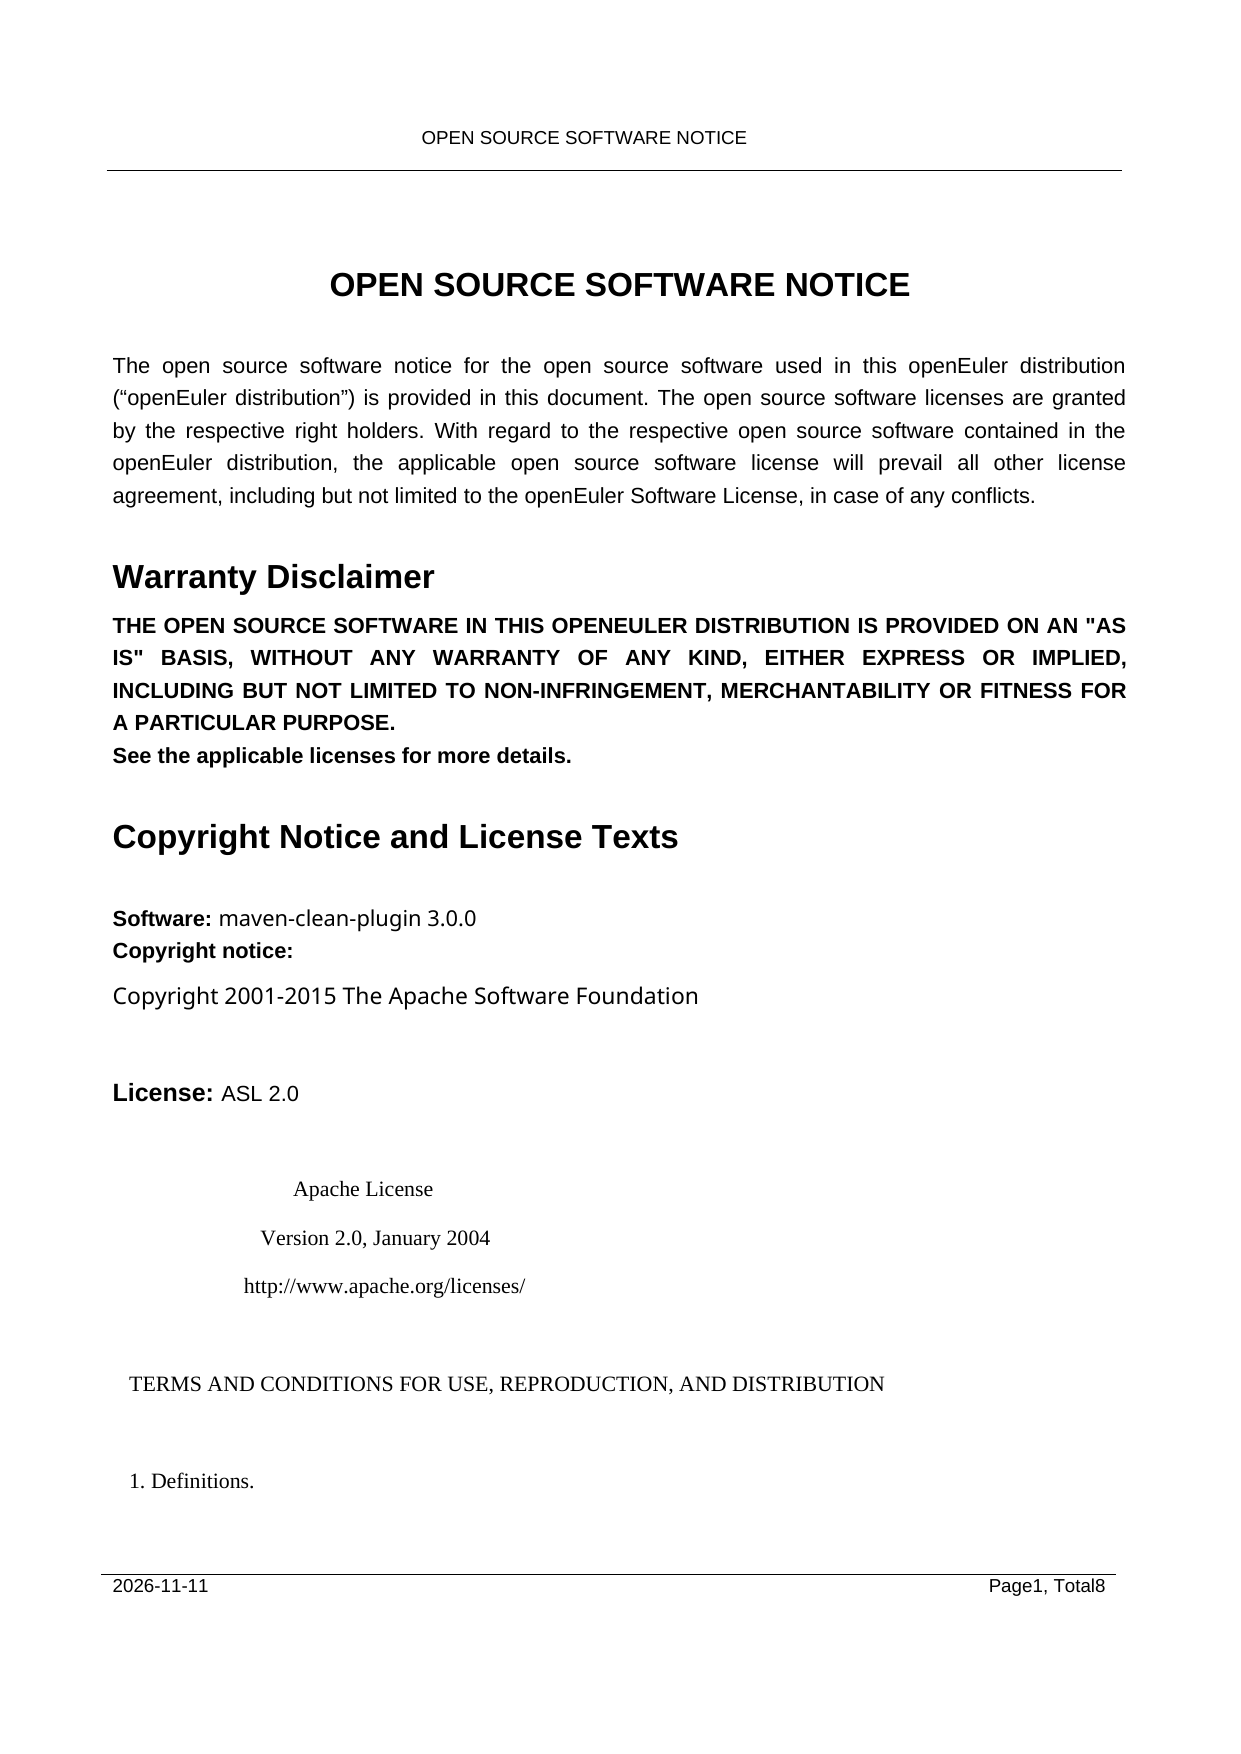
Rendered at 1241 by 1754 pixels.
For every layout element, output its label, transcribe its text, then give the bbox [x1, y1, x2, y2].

text Warranty Disclaimer [112, 544, 1128, 609]
text THE OPEN SOURCE SOFTWARE IN THIS OPENEULER DISTRIBUTION IS PROVIDED ON AN "AS IS" BASIS, WITHOUT ANY WARRANTY OF ANY KIND, EITHER EXPRESS OR IMPLIED, INCLUDING BUT NOT LIMITED TO NON-INFRINGEMENT, MERCHANTABILITY OR FITNESS FOR A PARTICULAR PURPOSE. See the applicable licenses for more details. [112, 609, 1128, 771]
text Software: maven-clean-plugin 3.0.0 [112, 901, 1128, 934]
text The open source software notice for the open source software used in this openEuler distribution (“openEuler distribution”) is provided in this document. The open source software licenses are granted by the respective right holders. With regard to the respective open source software contained in the openEuler distribution, the applicable open source software license will prevail all other license agreement, including but not limited to the openEuler Software License, in case of any conflicts. [112, 349, 1128, 511]
text Copyright notice: [112, 934, 1128, 966]
text Copyright 2001-2015 The Apache Software Foundation [112, 979, 1128, 1060]
text OPEN SOURCE SOFTWARE NOTICE [112, 251, 1128, 316]
text License: ASL 2.0 [112, 1077, 1128, 1109]
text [112, 1123, 1128, 1497]
text Copyright Notice and License Texts [112, 804, 1128, 869]
